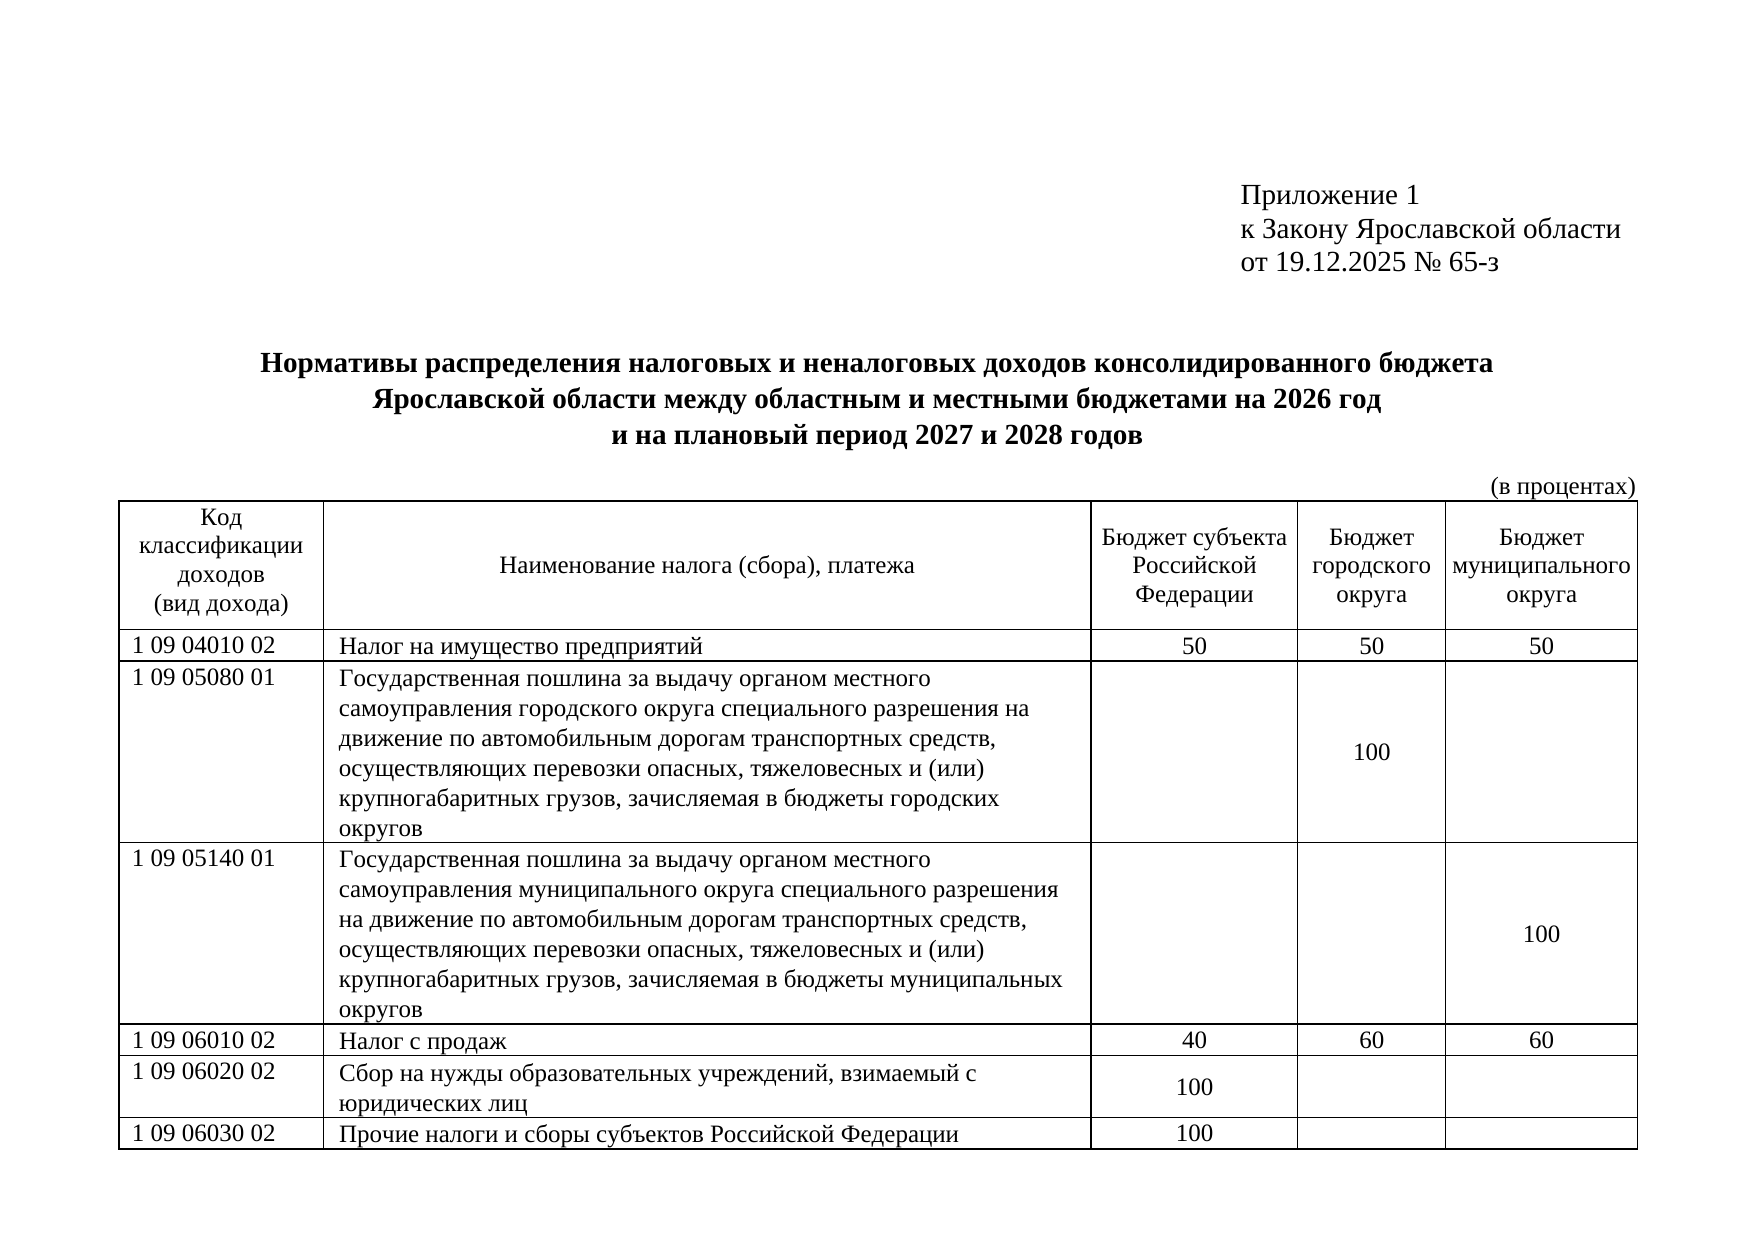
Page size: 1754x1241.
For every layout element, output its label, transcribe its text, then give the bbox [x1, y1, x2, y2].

table_cell [1446, 1118, 1637, 1148]
table_cell Налог на имущество предприятий [324, 630, 1090, 660]
table_cell 1 09 04010 02 [120, 630, 323, 660]
table_header Бюджет субъекта Российской Федерации [1092, 502, 1297, 628]
text (в процентах) [118, 470, 1636, 500]
table_cell [1092, 662, 1297, 842]
table_header Бюджет городского округа [1298, 502, 1445, 628]
table_cell [1298, 843, 1445, 1023]
text к Закону Ярославской области [1240, 211, 1636, 244]
table_cell 50 [1446, 630, 1637, 660]
table_cell Государственная пошлина за выдачу органом местного самоуправления муниципального округа специального разрешения на движение по автомобильным дорогам транспортных средств, осуществляющих перевозки опасных, тяжеловесных и (или) крупногабаритных грузов, зачисляемая в бюджеты муниципальных округов [324, 843, 1090, 1023]
table_cell 50 [1092, 630, 1297, 660]
text Нормативы распределения налоговых и неналоговых доходов консолидированного бюджета Ярославской области между областным и местными бюджетами на 2026 год и на плановый период 2027 и 2028 годов [118, 345, 1636, 451]
table_cell 50 [1298, 630, 1445, 660]
table_cell Государственная пошлина за выдачу органом местного самоуправления городского округа специального разрешения на движение по автомобильным дорогам транспортных средств, осуществляющих перевозки опасных, тяжеловесных и (или) крупногабаритных грузов, зачисляемая в бюджеты городских округов [324, 662, 1090, 842]
table_cell [1446, 1056, 1637, 1116]
table_cell 1 09 06020 02 [120, 1056, 323, 1116]
table_cell 1 09 06030 02 [120, 1118, 323, 1148]
table_cell [1092, 843, 1297, 1023]
table_cell Сбор на нужды образовательных учреждений, взимаемый с юридических лиц [324, 1056, 1090, 1116]
table_header Бюджет муниципального округа [1446, 502, 1637, 628]
table_cell Налог с продаж [324, 1025, 1090, 1055]
table_cell 60 [1298, 1025, 1445, 1055]
text Приложение 1 [1240, 177, 1636, 211]
table_cell 100 [1446, 843, 1637, 1023]
table_cell 100 [1298, 662, 1445, 842]
table_cell 1 09 05140 01 [120, 843, 323, 1023]
text от 19.12.2025 № 65-з [1240, 244, 1636, 278]
table_cell Прочие налоги и сборы субъектов Российской Федерации [324, 1118, 1090, 1148]
table_cell [1298, 1118, 1445, 1148]
table_header Наименование налога (сбора), платежа [324, 502, 1090, 628]
table_cell [1298, 1056, 1445, 1116]
table_cell 1 09 05080 01 [120, 662, 323, 842]
table_cell [1446, 662, 1637, 842]
table_cell 60 [1446, 1025, 1637, 1055]
table_header Код классификации доходов (вид дохода) [120, 502, 323, 628]
table_cell 40 [1092, 1025, 1297, 1055]
table_cell 100 [1092, 1056, 1297, 1116]
table_cell 100 [1092, 1118, 1297, 1148]
table_cell 1 09 06010 02 [120, 1025, 323, 1055]
